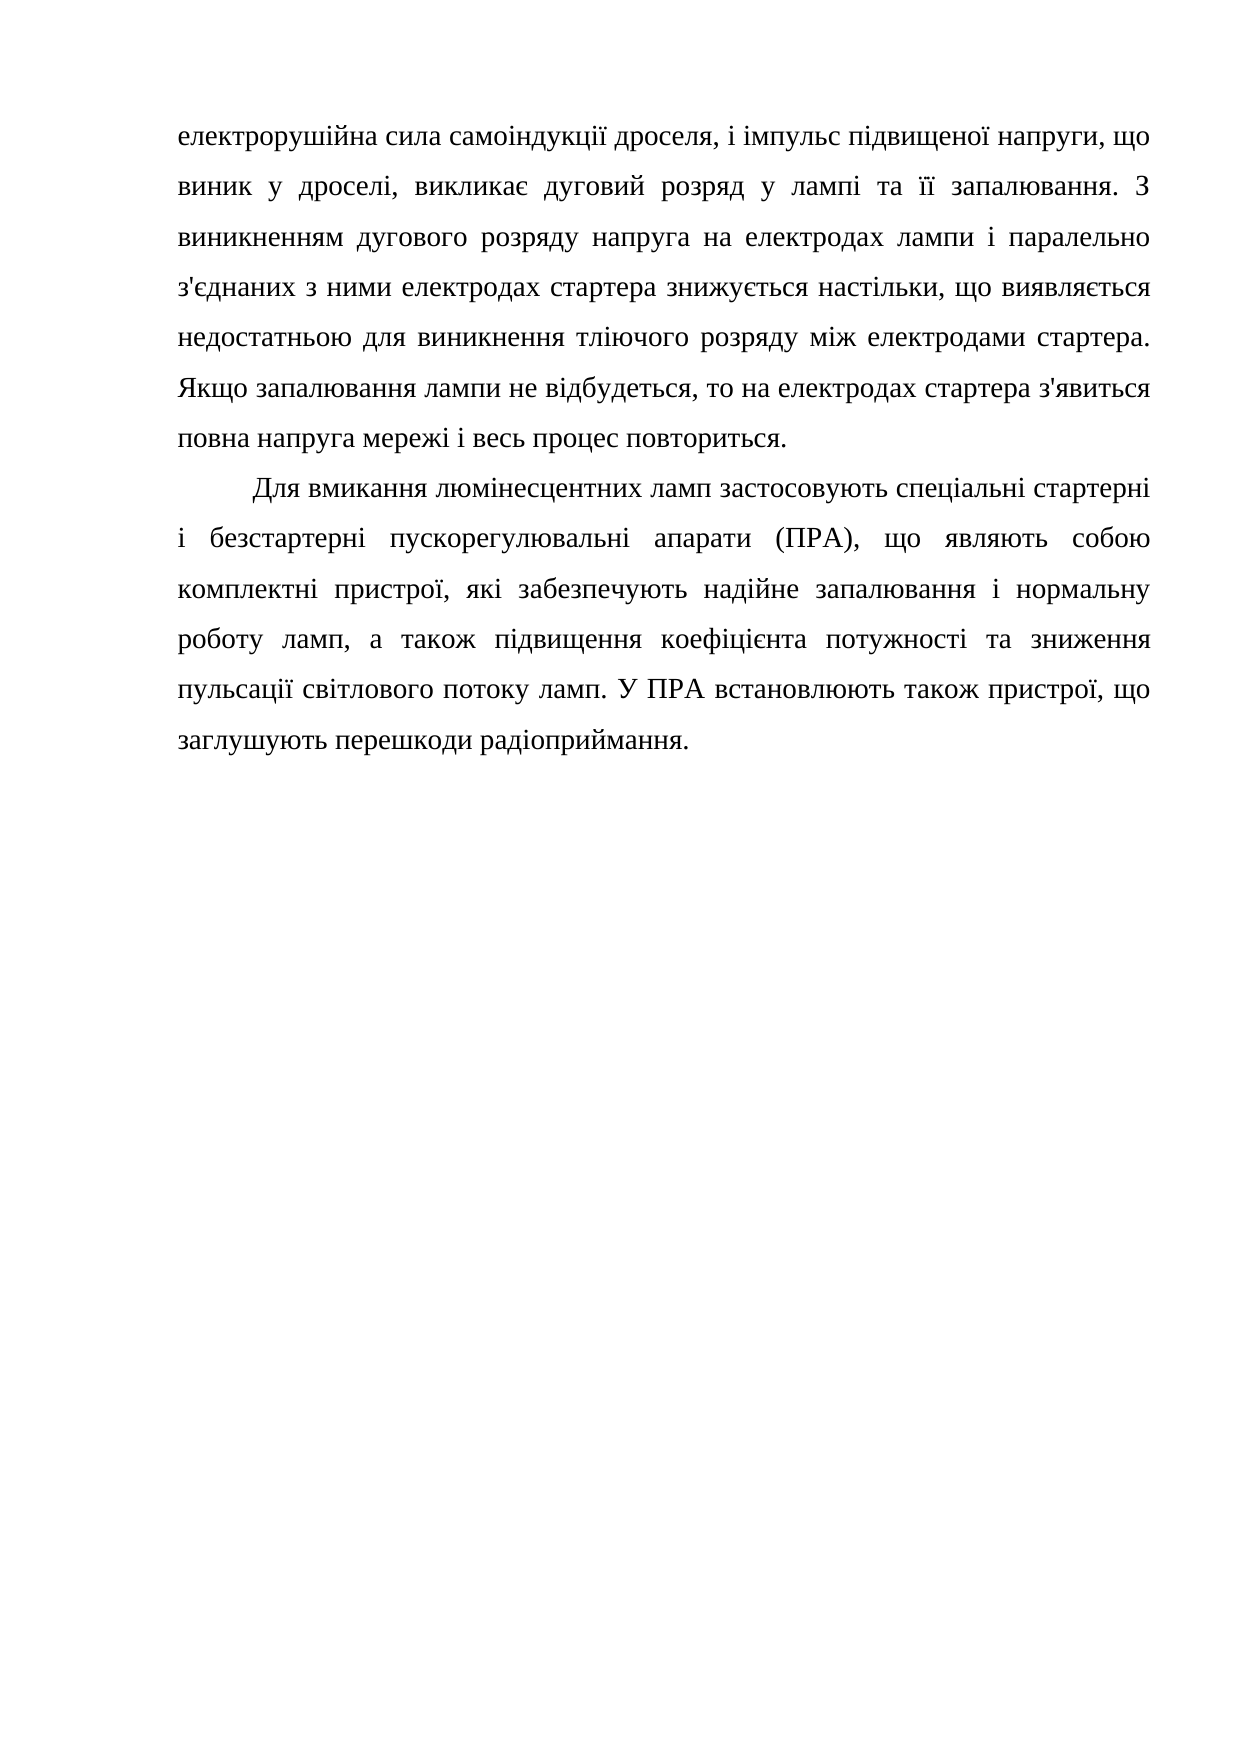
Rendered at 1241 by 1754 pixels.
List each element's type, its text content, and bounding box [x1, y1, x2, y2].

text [177, 118, 1152, 453]
text Для вмикання люмінесцентних ламп застосовують спеціальні стартерні і безстартерні пускорегулювальні апарати (ПРА), що являють собою комплектні пристрої, які забезпечують надійне запалювання і нормальну роботу ламп, а також підвищення коефіцієнта потужності та зниження пульсації світлового потоку ламп. У ПРА встановлюють також пристрої, що заглушують перешкоди радіоприймання. [177, 470, 1152, 755]
